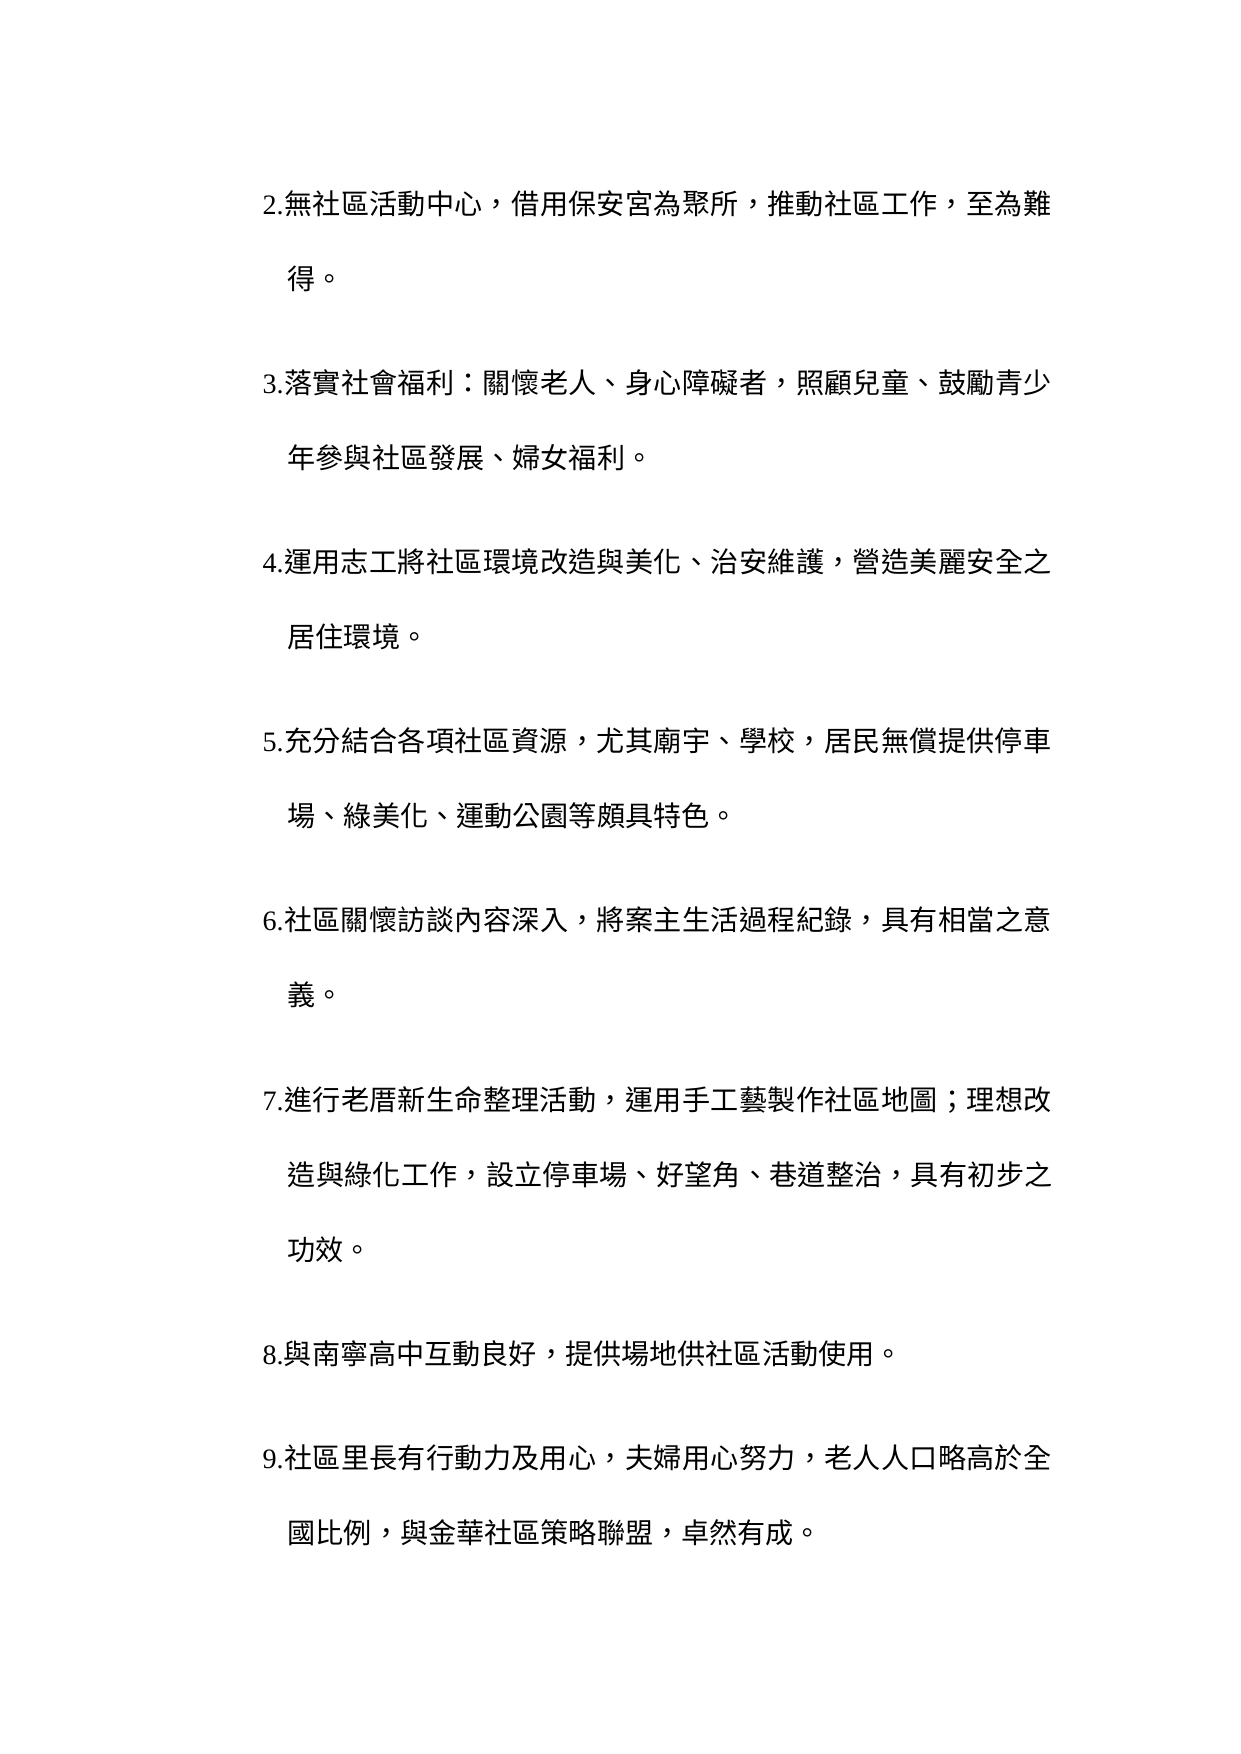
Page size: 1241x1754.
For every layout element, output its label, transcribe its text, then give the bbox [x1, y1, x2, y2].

text 8.與南寧高中互動良好，提供場地供社區活動使用。 [262, 1314, 1053, 1389]
text 7.進行老厝新生命整理活動，運用手工藝製作社區地圖；理想改造與綠化工作，設立停車場、好望角、巷道整治，具有初步之功效。 [262, 1060, 1053, 1285]
text 3.落實社會福利：關懷老人、身心障礙者，照顧兒童、鼓勵青少年參與社區發展、婦女福利。 [262, 344, 1053, 494]
text 5.充分結合各項社區資源，尤其廟宇、學校，居民無償提供停車場、綠美化、運動公園等頗具特色。 [262, 702, 1053, 852]
text 6.社區關懷訪談內容深入，將案主生活過程紀錄，具有相當之意義。 [262, 881, 1053, 1031]
text 4.運用志工將社區環境改造與美化、治安維護，營造美麗安全之居住環境。 [262, 523, 1053, 673]
text 2.無社區活動中心，借用保安宮為聚所，推動社區工作，至為難得。 [262, 164, 1053, 314]
text 9.社區里長有行動力及用心，夫婦用心努力，老人人口略高於全國比例，與金華社區策略聯盟，卓然有成。 [262, 1419, 1053, 1569]
